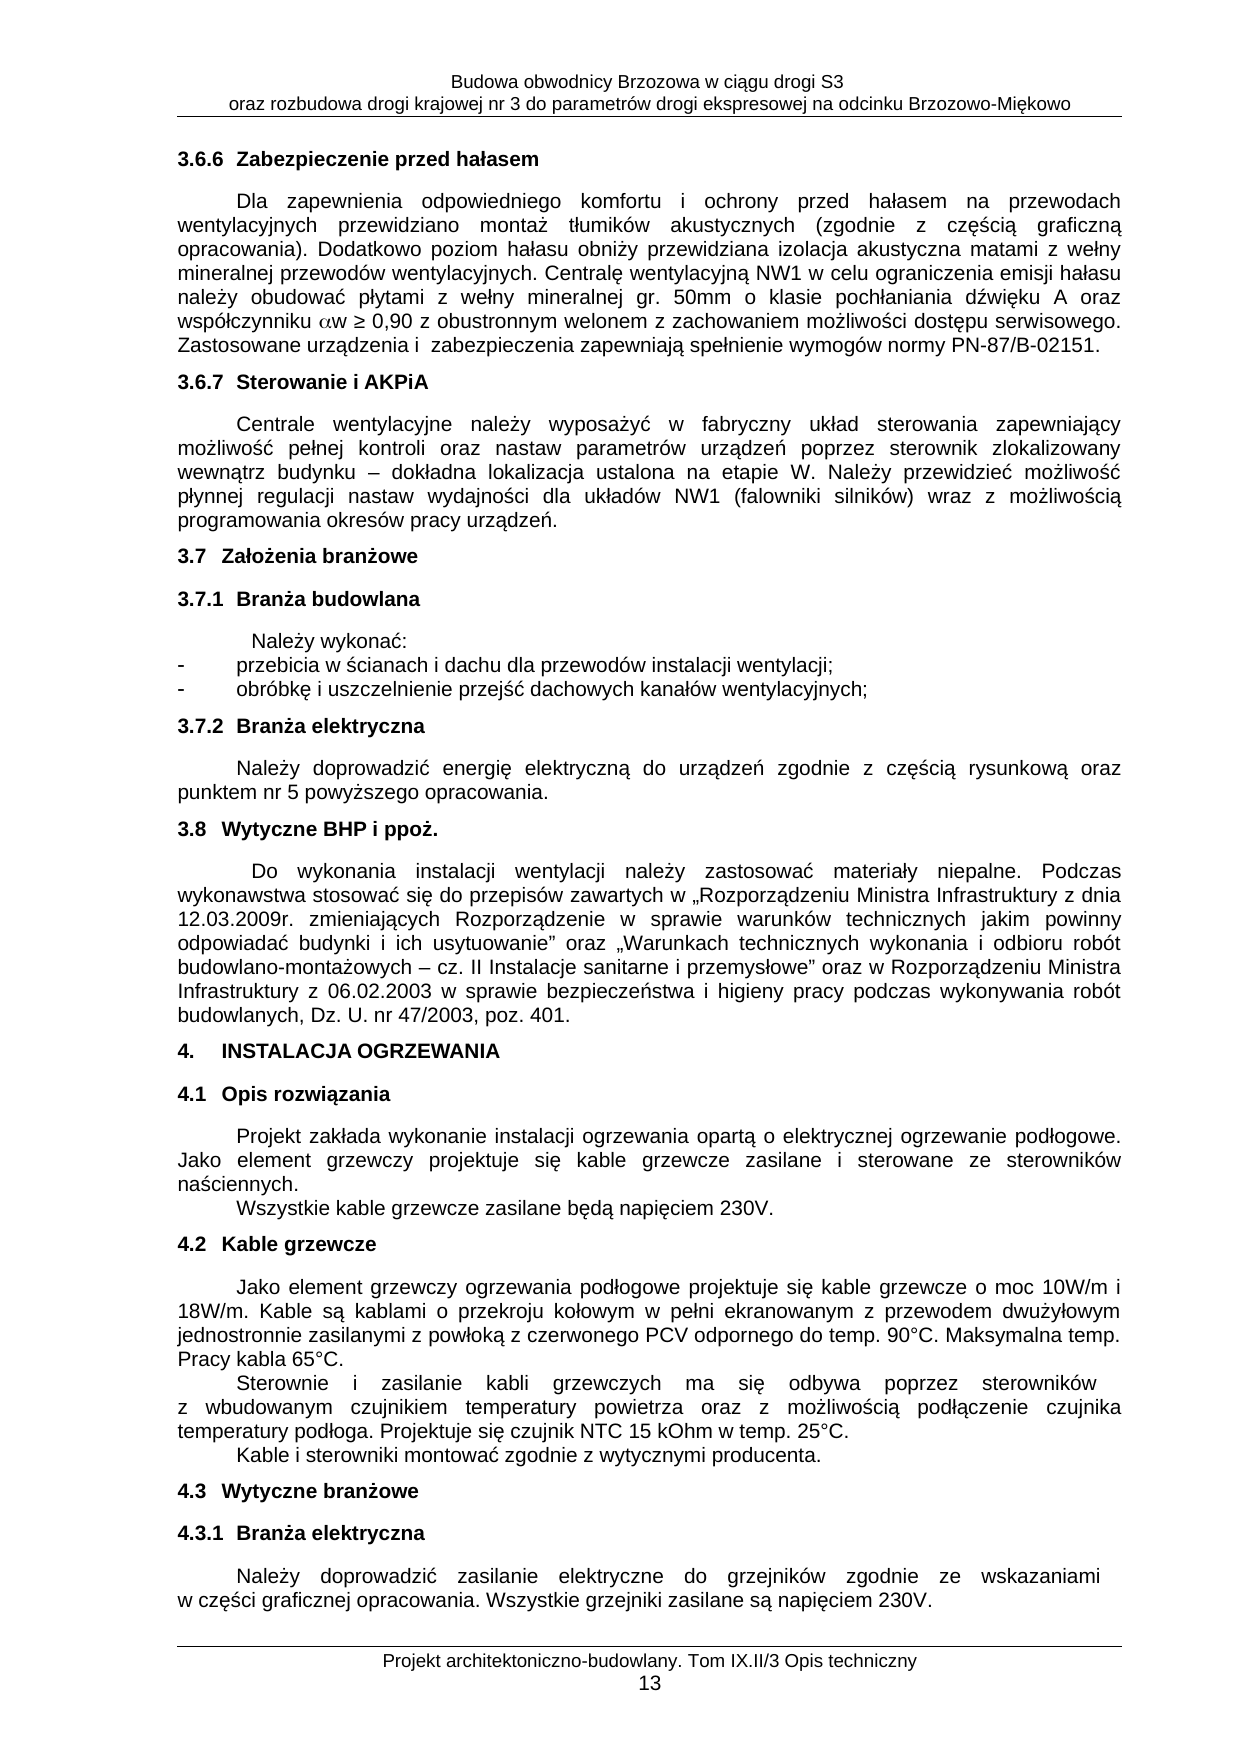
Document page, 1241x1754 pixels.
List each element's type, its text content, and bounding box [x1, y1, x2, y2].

text Do wykonania instalacji wentylacji należy zastosować materiały niepalne. Podczas wykonawstwa stosować się do przepisów zawartych w „Rozporządzeniu Ministra Infrastruktury z dnia 12.03.2009r. zmieniających Rozporządzenie w sprawie warunków technicznych jakim powinny odpowiadać budynki i ich usytuowanie” oraz „Warunkach technicznych wykonania i odbioru robót budowlano-montażowych – cz. II Instalacje sanitarne i przemysłowe” oraz w Rozporządzeniu Ministra Infrastruktury z 06.02.2003 w sprawie bezpieczeństwa i higieny pracy podczas wykonywania robót budowlanych, Dz. U. nr 47/2003, poz. 401. [177, 859, 1122, 1027]
subtitle Branża elektryczna [177, 714, 1122, 738]
subtitle Branża elektryczna [177, 1521, 1122, 1545]
text Centrale wentylacyjne należy wyposażyć w fabryczny układ sterowania zapewniający możliwość pełnej kontroli oraz nastaw parametrów urządzeń poprzez sterownik zlokalizowany wewnątrz budynku – dokładna lokalizacja ustalona na etapie W. Należy przewidzieć możliwość płynnej regulacji nastaw wydajności dla układów NW1 (falowniki silników) wraz z możliwością programowania okresów pracy urządzeń. [177, 412, 1122, 532]
text Kable i sterowniki montować zgodnie z wytycznymi producenta. [177, 1442, 1122, 1466]
text Dla zapewnienia odpowiedniego komfortu i ochrony przed hałasem na przewodach wentylacyjnych przewidziano montaż tłumików akustycznych (zgodnie z częścią graficzną opracowania). Dodatkowo poziom hałasu obniży przewidziana izolacja akustyczna matami z wełny mineralnej przewodów wentylacyjnych. Centralę wentylacyjną NW1 w celu ograniczenia emisji hałasu należy obudować płytami z wełny mineralnej gr. 50mm o klasie pochłaniania dźwięku A oraz współczynniku w ≥ 0,90 z obustronnym welonem z zachowaniem możliwości dostępu serwisowego. Zastosowane urządzenia i zabezpieczenia zapewniają spełnienie wymogów normy PN-87/B-02151. [177, 189, 1122, 357]
text Jako element grzewczy ogrzewania podłogowe projektuje się kable grzewcze o moc 10W/m i 18W/m. Kable są kablami o przekroju kołowym w pełni ekranowanym z przewodem dwużyłowym jednostronnie zasilanymi z powłoką z czerwonego PCV odpornego do temp. 90°C. Maksymalna temp. Pracy kabla 65°C. [177, 1275, 1122, 1371]
subtitle Sterowanie i AKPiA [177, 370, 1122, 394]
subtitle INSTALACJA OGRZEWANIA [177, 1039, 1122, 1063]
subtitle Założenia branżowe [177, 544, 1122, 568]
subtitle Wytyczne BHP i ppoż. [177, 817, 1122, 841]
text Wszystkie kable grzewcze zasilane będą napięciem 230V. [177, 1196, 1122, 1220]
subtitle Opis rozwiązania [177, 1082, 1122, 1106]
text Projekt zakłada wykonanie instalacji ogrzewania opartą o elektrycznej ogrzewanie podłogowe. Jako element grzewczy projektuje się kable grzewcze zasilane i sterowane ze sterowników naściennych. [177, 1124, 1122, 1196]
subtitle Kable grzewcze [177, 1232, 1122, 1256]
text Należy wykonać: [177, 629, 1122, 653]
text przebicia w ścianach i dachu dla przewodów instalacji wentylacji; [177, 653, 1122, 677]
subtitle Branża budowlana [177, 587, 1122, 611]
text obróbkę i uszczelnienie przejść dachowych kanałów wentylacyjnych; [177, 677, 1122, 701]
subtitle Zabezpieczenie przed hałasem [177, 147, 1122, 171]
subtitle Wytyczne branżowe [177, 1479, 1122, 1503]
text Należy doprowadzić zasilanie elektryczne do grzejników zgodnie ze wskazaniami w części graficznej opracowania. Wszystkie grzejniki zasilane są napięciem 230V. [177, 1564, 1122, 1612]
text Sterownie i zasilanie kabli grzewczych ma się odbywa poprzez sterowników z wbudowanym czujnikiem temperatury powietrza oraz z możliwością podłączenie czujnika temperatury podłoga. Projektuje się czujnik NTC 15 kOhm w temp. 25°C. [177, 1371, 1122, 1442]
text Należy doprowadzić energię elektryczną do urządzeń zgodnie z częścią rysunkową oraz punktem nr 5 powyższego opracowania. [177, 756, 1122, 804]
